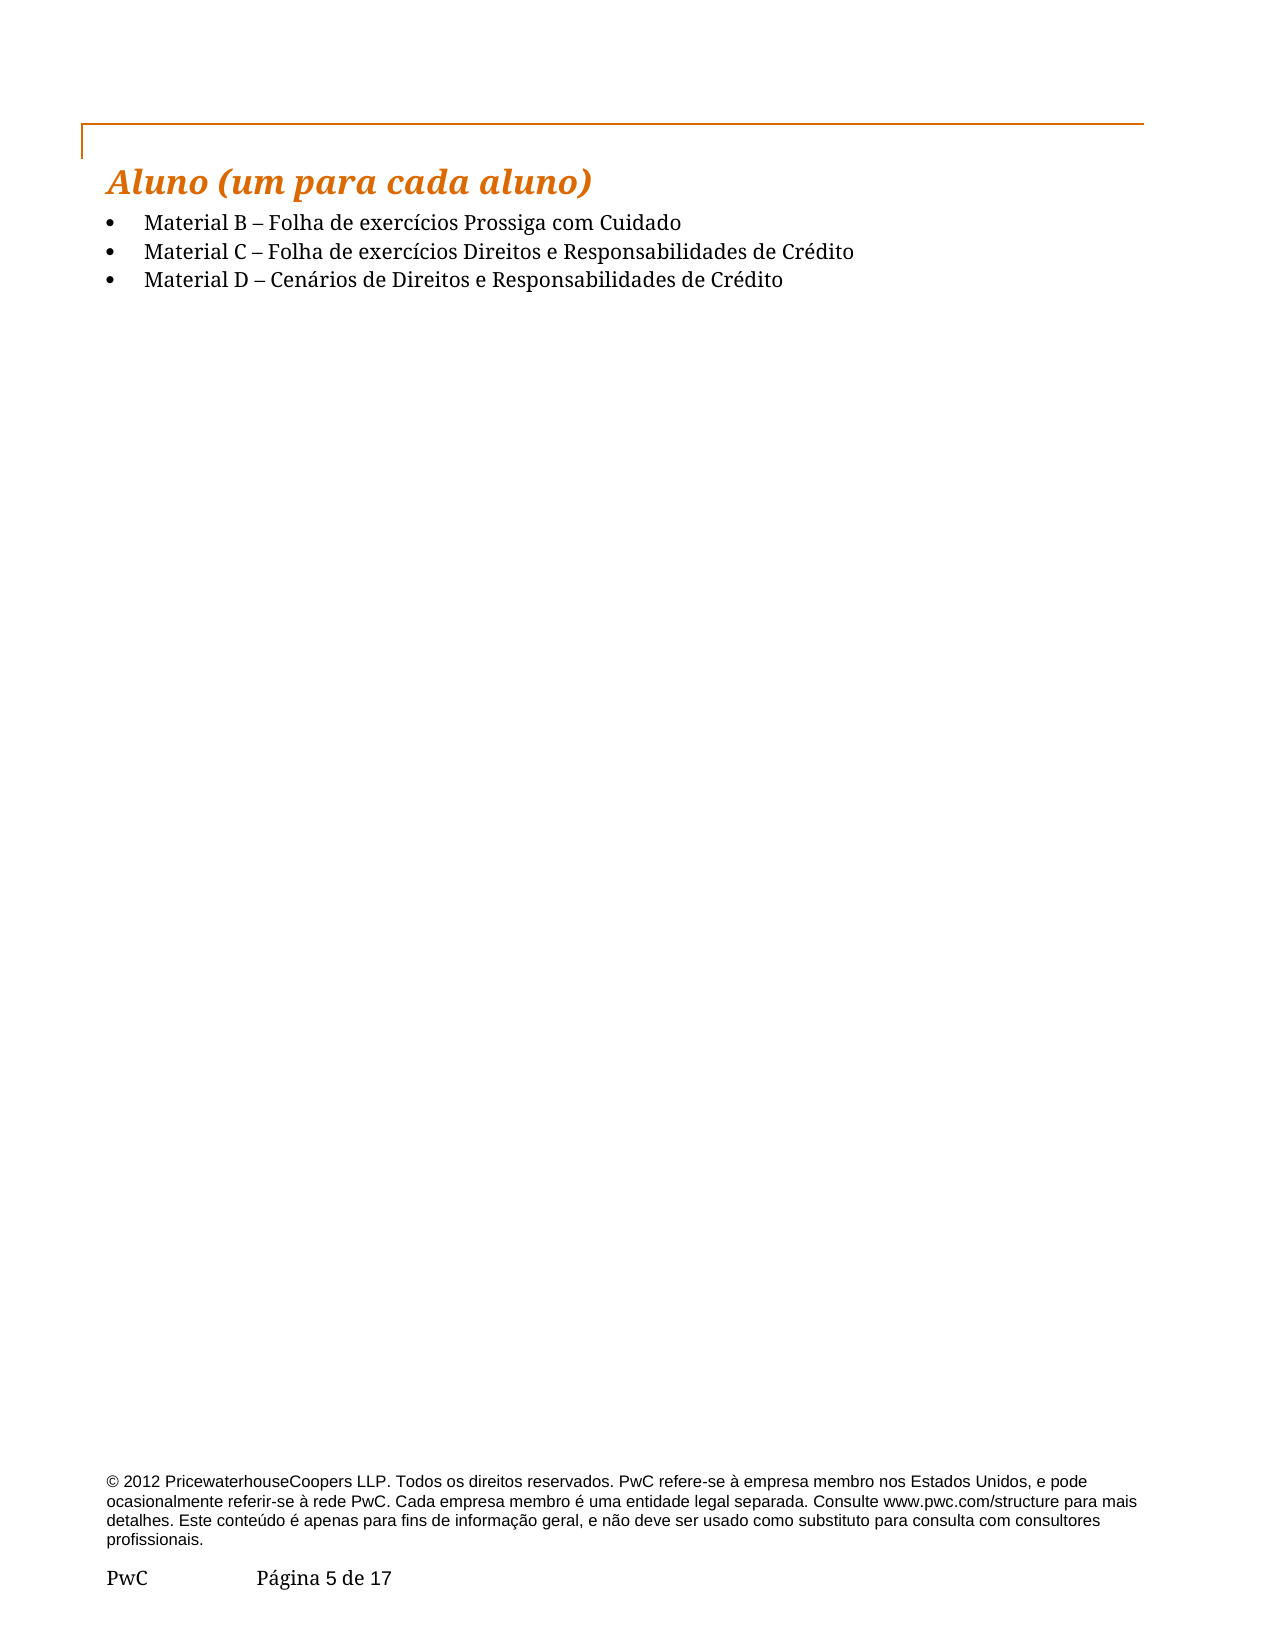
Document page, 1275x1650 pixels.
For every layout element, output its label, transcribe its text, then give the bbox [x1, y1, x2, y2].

list Material D – Cenários de Direitos e Responsabilidades de Crédito [106, 265, 1168, 294]
subtitle Aluno (um para cada aluno) [106, 153, 1168, 204]
list Material B – Folha de exercícios Prossiga com Cuidado [106, 208, 1168, 237]
list Material C – Folha de exercícios Direitos e Responsabilidades de Crédito [106, 237, 1168, 265]
